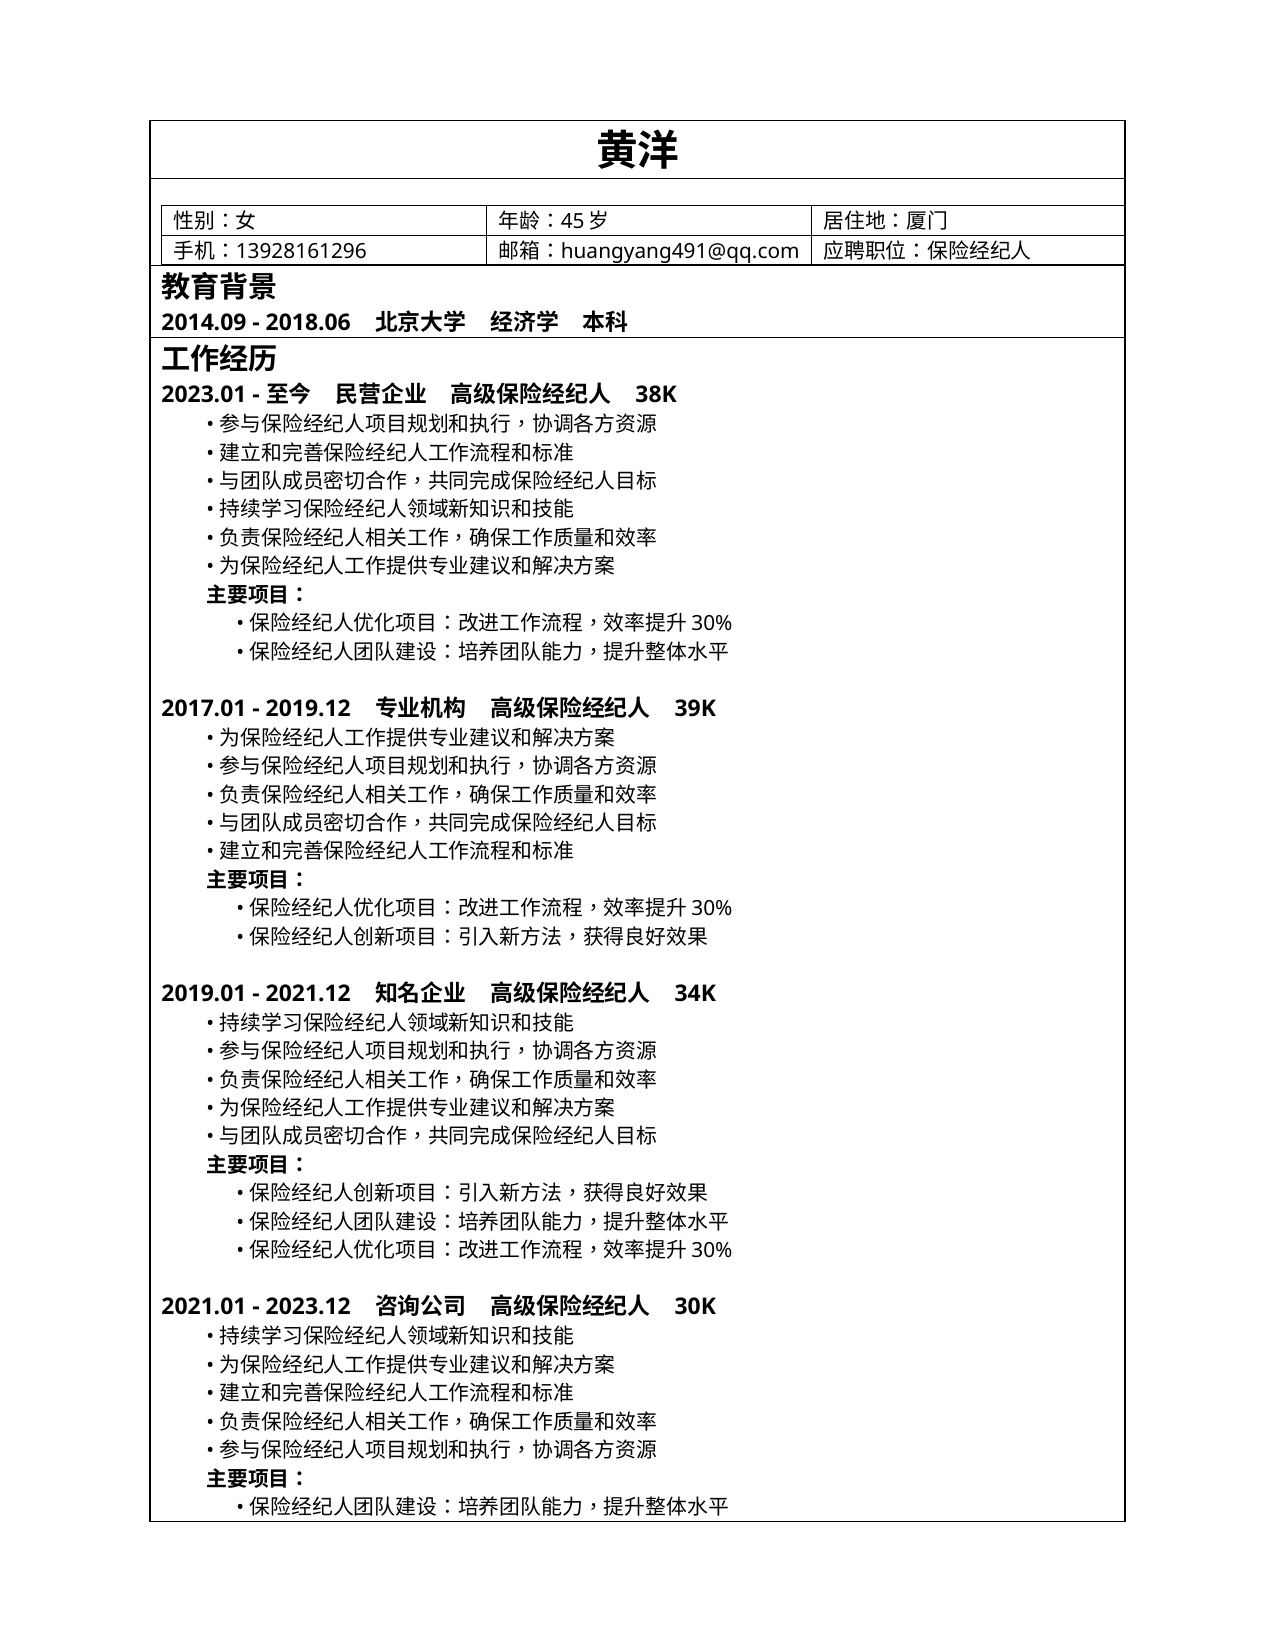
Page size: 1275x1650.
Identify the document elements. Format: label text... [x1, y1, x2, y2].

table_cell [151, 179, 1124, 265]
table_header 黄洋 [151, 121, 1124, 178]
table_cell 教育背景 2014.09 - 2018.06 北京大学 经济学 本科 [151, 266, 1124, 337]
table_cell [151, 338, 1124, 1521]
